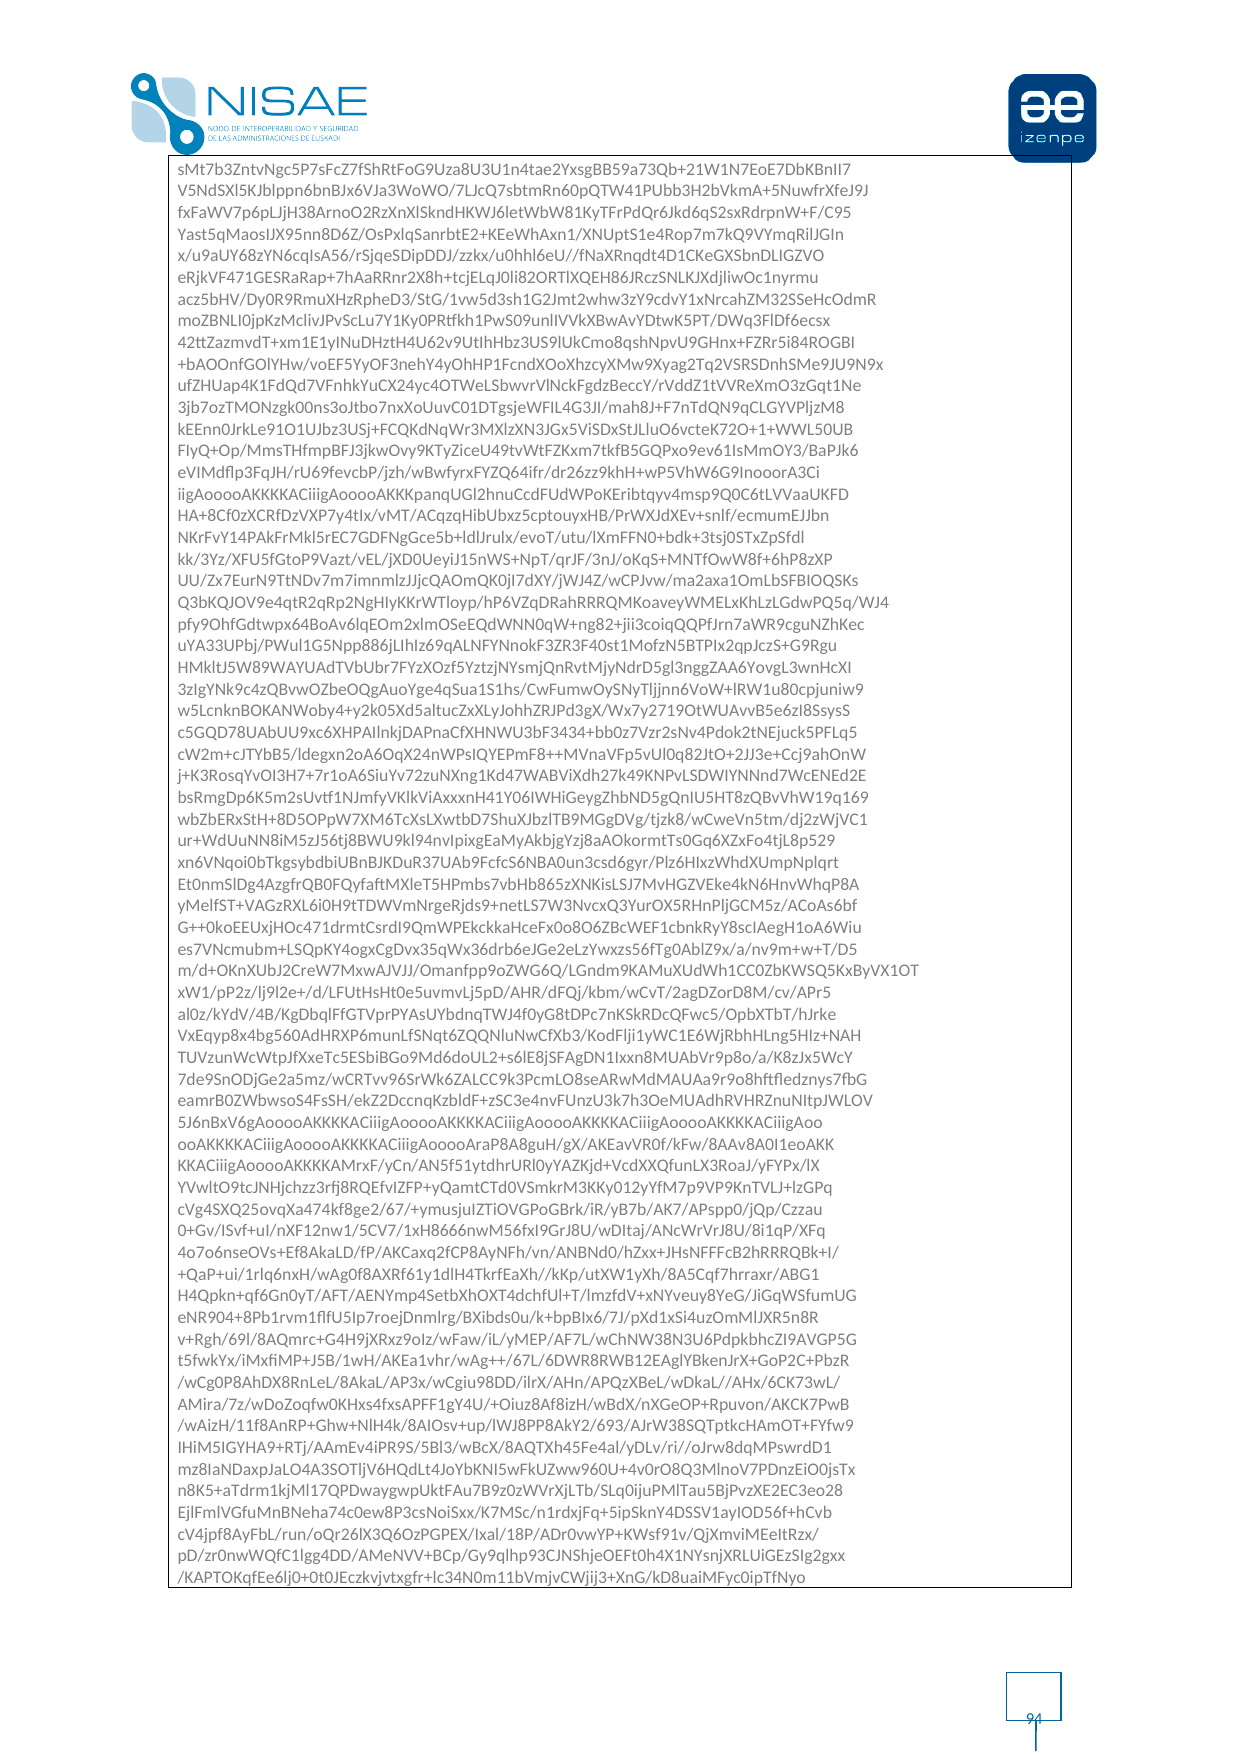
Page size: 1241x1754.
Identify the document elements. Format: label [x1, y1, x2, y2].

picture [149, 73, 386, 155]
picture [1007, 74, 1097, 163]
picture [139, 81, 148, 90]
picture [181, 131, 193, 143]
picture [118, 73, 180, 155]
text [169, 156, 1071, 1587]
